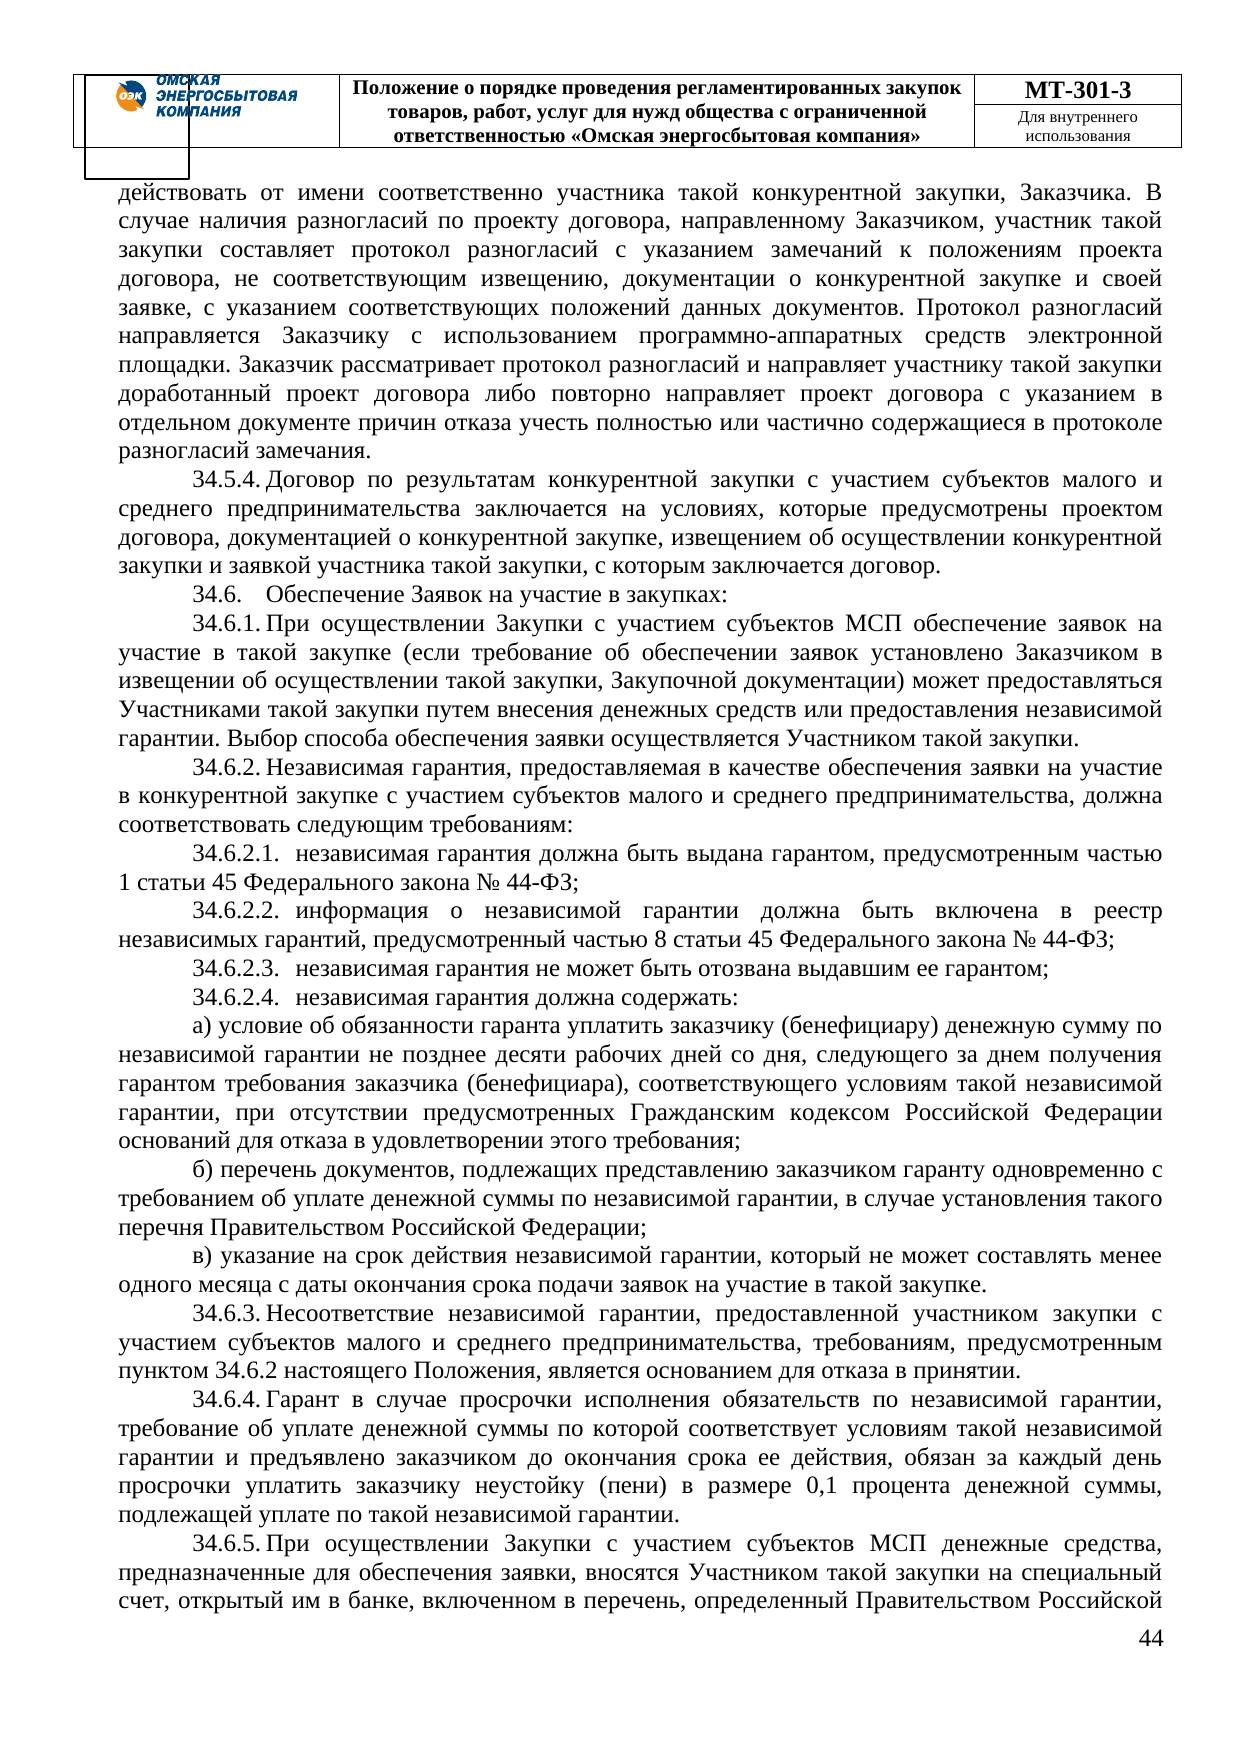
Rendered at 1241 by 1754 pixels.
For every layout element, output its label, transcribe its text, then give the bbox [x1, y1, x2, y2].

list Договор по результатам конкурентной закупки с участием субъектов малого и среднего предпринимательства заключается на условиях, которые предусмотрены проектом договора, документацией о конкурентной закупке, извещением об осуществлении конкурентной закупки и заявкой участника такой закупки, с которым заключается договор. [118, 464, 1163, 579]
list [118, 177, 1163, 464]
list независимая гарантия не может быть отозвана выдавшим ее гарантом; [118, 953, 1163, 982]
list независимая гарантия должна содержать: [118, 982, 1163, 1011]
list Независимая гарантия, предоставляемая в качестве обеспечения заявки на участие в конкурентной закупке с участием субъектов малого и среднего предпринимательства, должна соответствовать следующим требованиям: [118, 752, 1163, 838]
list информация о независимой гарантии должна быть включена в реестр независимых гарантий, предусмотренный частью 8 статьи 45 Федерального закона № 44-ФЗ; [118, 896, 1163, 953]
picture [116, 74, 298, 117]
list Гарант в случае просрочки исполнения обязательств по независимой гарантии, требование об уплате денежной суммы по которой соответствует условиям такой независимой гарантии и предъявлено заказчиком до окончания срока ее действия, обязан за каждый день просрочки уплатить заказчику неустойку (пени) в размере 0,1 процента денежной суммы, подлежащей уплате по такой независимой гарантии. [118, 1384, 1163, 1528]
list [118, 1528, 1163, 1614]
list а) условие об обязанности гаранта уплатить заказчику (бенефициару) денежную сумму по независимой гарантии не позднее десяти рабочих дней со дня, следующего за днем получения гарантом требования заказчика (бенефициара), соответствующего условиям такой независимой гарантии, при отсутствии предусмотренных Гражданским кодексом Российской Федерации оснований для отказа в удовлетворении этого требования; [118, 1011, 1163, 1154]
list в) указание на срок действия независимой гарантии, который не может составлять менее одного месяца с даты окончания срока подачи заявок на участие в такой закупке. [118, 1241, 1163, 1298]
list При осуществлении Закупки с участием субъектов МСП обеспечение заявок на участие в такой закупке (если требование об обеспечении заявок установлено Заказчиком в извещении об осуществлении такой закупки, Закупочной документации) может предоставляться Участниками такой закупки путем внесения денежных средств или предоставления независимой гарантии. Выбор способа обеспечения заявки осуществляется Участником такой закупки. [118, 608, 1163, 752]
list Несоответствие независимой гарантии, предоставленной участником закупки с участием субъектов малого и среднего предпринимательства, требованиям, предусмотренным пунктом 34.6.2 настоящего Положения, является основанием для отказа в принятии. [118, 1298, 1163, 1384]
list б) перечень документов, подлежащих представлению заказчиком гаранту одновременно с требованием об уплате денежной суммы по независимой гарантии, в случае установления такого перечня Правительством Российской Федерации; [118, 1154, 1163, 1241]
list независимая гарантия должна быть выдана гарантом, предусмотренным частью 1 статьи 45 Федерального закона № 44-ФЗ; [118, 838, 1163, 896]
list Обеспечение Заявок на участие в закупках: [118, 579, 1163, 608]
